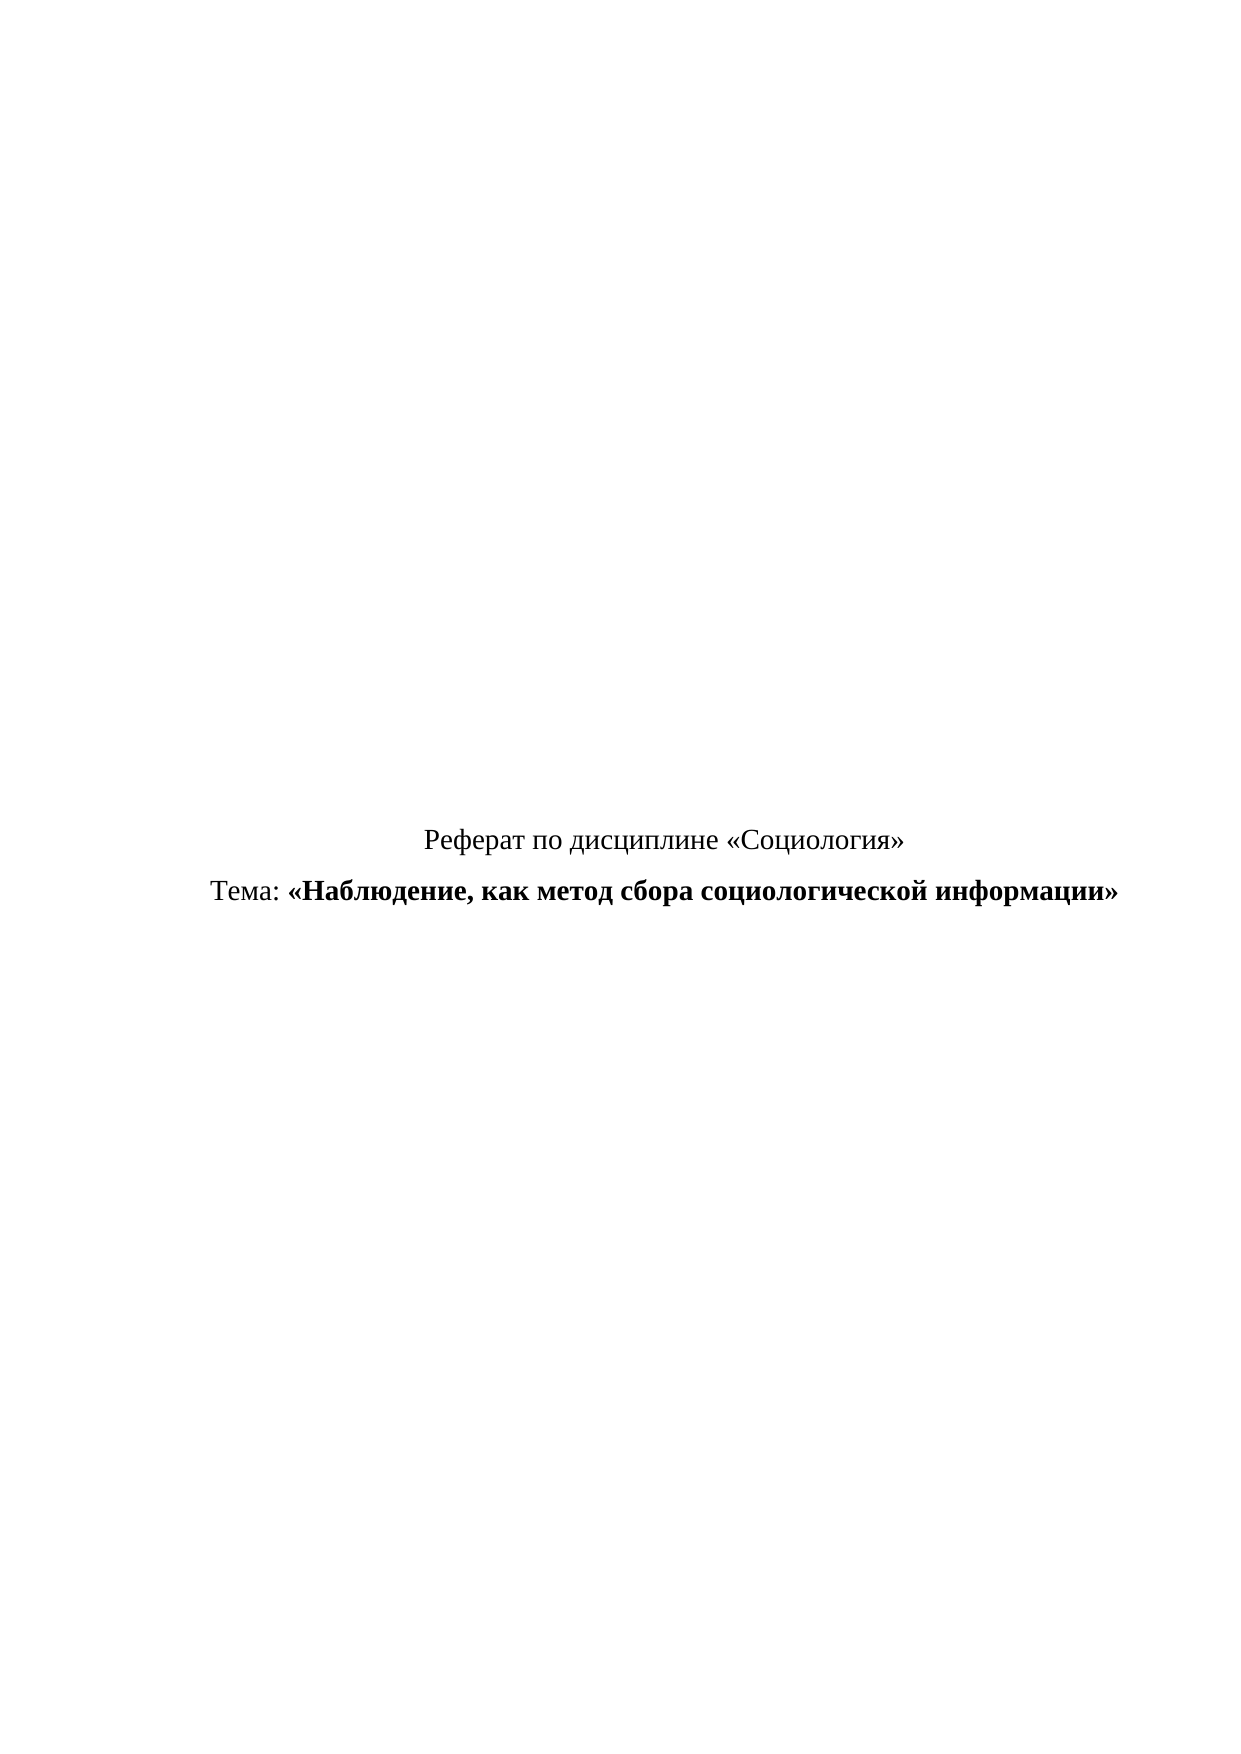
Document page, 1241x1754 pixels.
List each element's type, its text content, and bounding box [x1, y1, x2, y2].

text Реферат по дисциплине «Социология» [177, 822, 1152, 856]
text Тема: «Наблюдение, как метод сбора социологической информации» [177, 873, 1152, 906]
